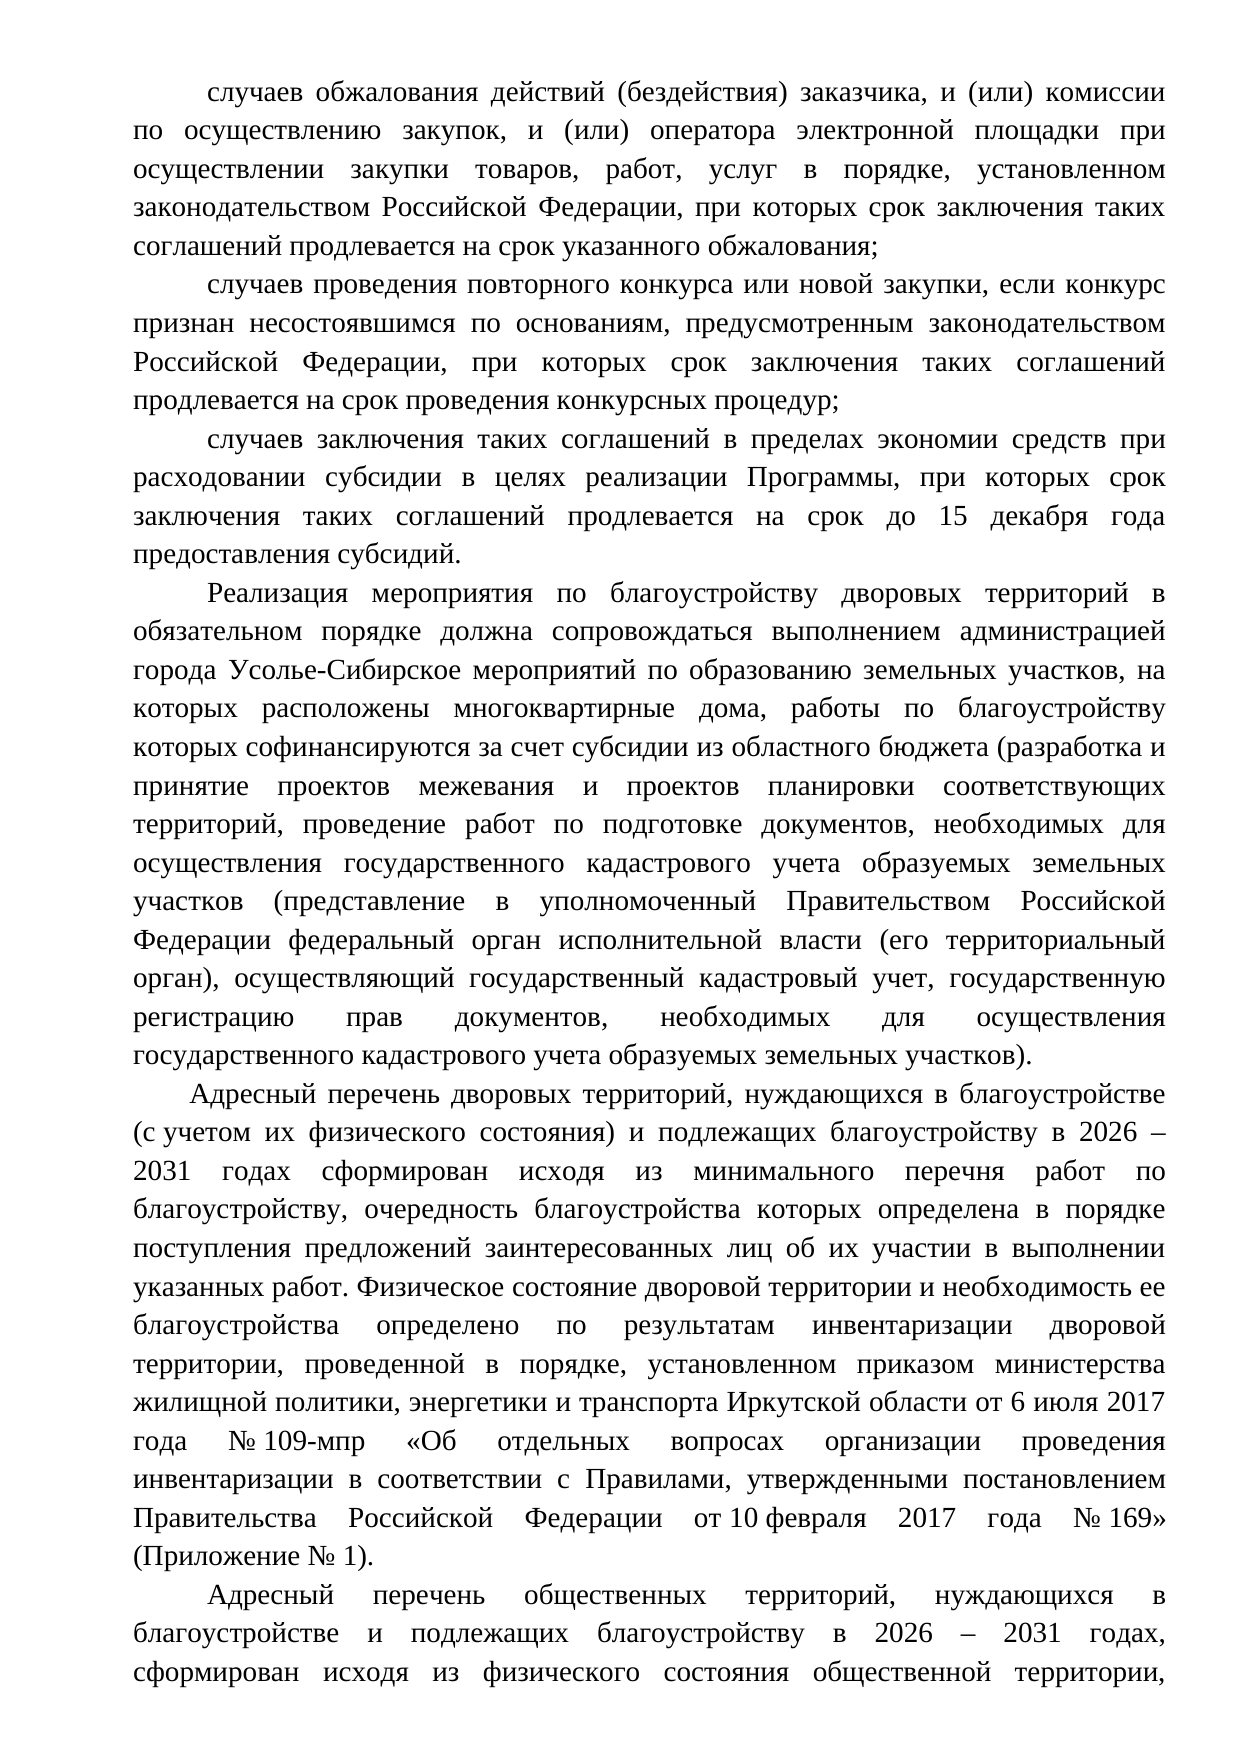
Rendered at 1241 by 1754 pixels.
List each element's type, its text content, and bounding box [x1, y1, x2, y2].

text случаев проведения повторного конкурса или новой закупки, если конкурс признан несостоявшимся по основаниям, предусмотренным законодательством Российской Федерации, при которых срок заключения таких соглашений продлевается на срок проведения конкурсных процедур; [133, 267, 1167, 416]
text Реализация мероприятия по благоустройству дворовых территорий в обязательном порядке должна сопровождаться выполнением администрацией города Усолье-Сибирское мероприятий по образованию земельных участков, на которых расположены многоквартирные дома, работы по благоустройству которых софинансируются за счет субсидии из областного бюджета (разработка и принятие проектов межевания и проектов планировки соответствующих территорий, проведение работ по подготовке документов, необходимых для осуществления государственного кадастрового учета образуемых земельных участков (представление в уполномоченный Правительством Российской Федерации федеральный орган исполнительной власти (его территориальный орган), осуществляющий государственный кадастровый учет, государственную регистрацию прав документов, необходимых для осуществления государственного кадастрового учета образуемых земельных участков). [133, 575, 1167, 1071]
text случаев заключения таких соглашений в пределах экономии средств при расходовании субсидии в целях реализации Программы, при которых срок заключения таких соглашений продлевается на срок до 15 декабря года предоставления субсидий. [133, 421, 1167, 570]
text случаев обжалования действий (бездействия) заказчика, и (или) комиссии по осуществлению закупок, и (или) оператора электронной площадки при осуществлении закупки товаров, работ, услуг в порядке, установленном законодательством Российской Федерации, при которых срок заключения таких соглашений продлевается на срок указанного обжалования; [133, 74, 1167, 262]
text Адресный перечень дворовых территорий, нуждающихся в благоустройстве (с учетом их физического состояния) и подлежащих благоустройству в 2026 – 2031 годах сформирован исходя из минимального перечня работ по благоустройству, очередность благоустройства которых определена в порядке поступления предложений заинтересованных лиц об их участии в выполнении указанных работ. Физическое состояние дворовой территории и необходимость ее благоустройства определено по результатам инвентаризации дворовой территории, проведенной в порядке, установленном приказом министерства жилищной политики, энергетики и транспорта Иркутской области от 6 июля 2017 года № 109-мпр «Об отдельных вопросах организации проведения инвентаризации в соответствии с Правилами, утвержденными постановлением Правительства Российской Федерации от 10 февраля 2017 года № 169» (Приложение № 1). [133, 1076, 1167, 1572]
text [133, 1577, 1167, 1688]
